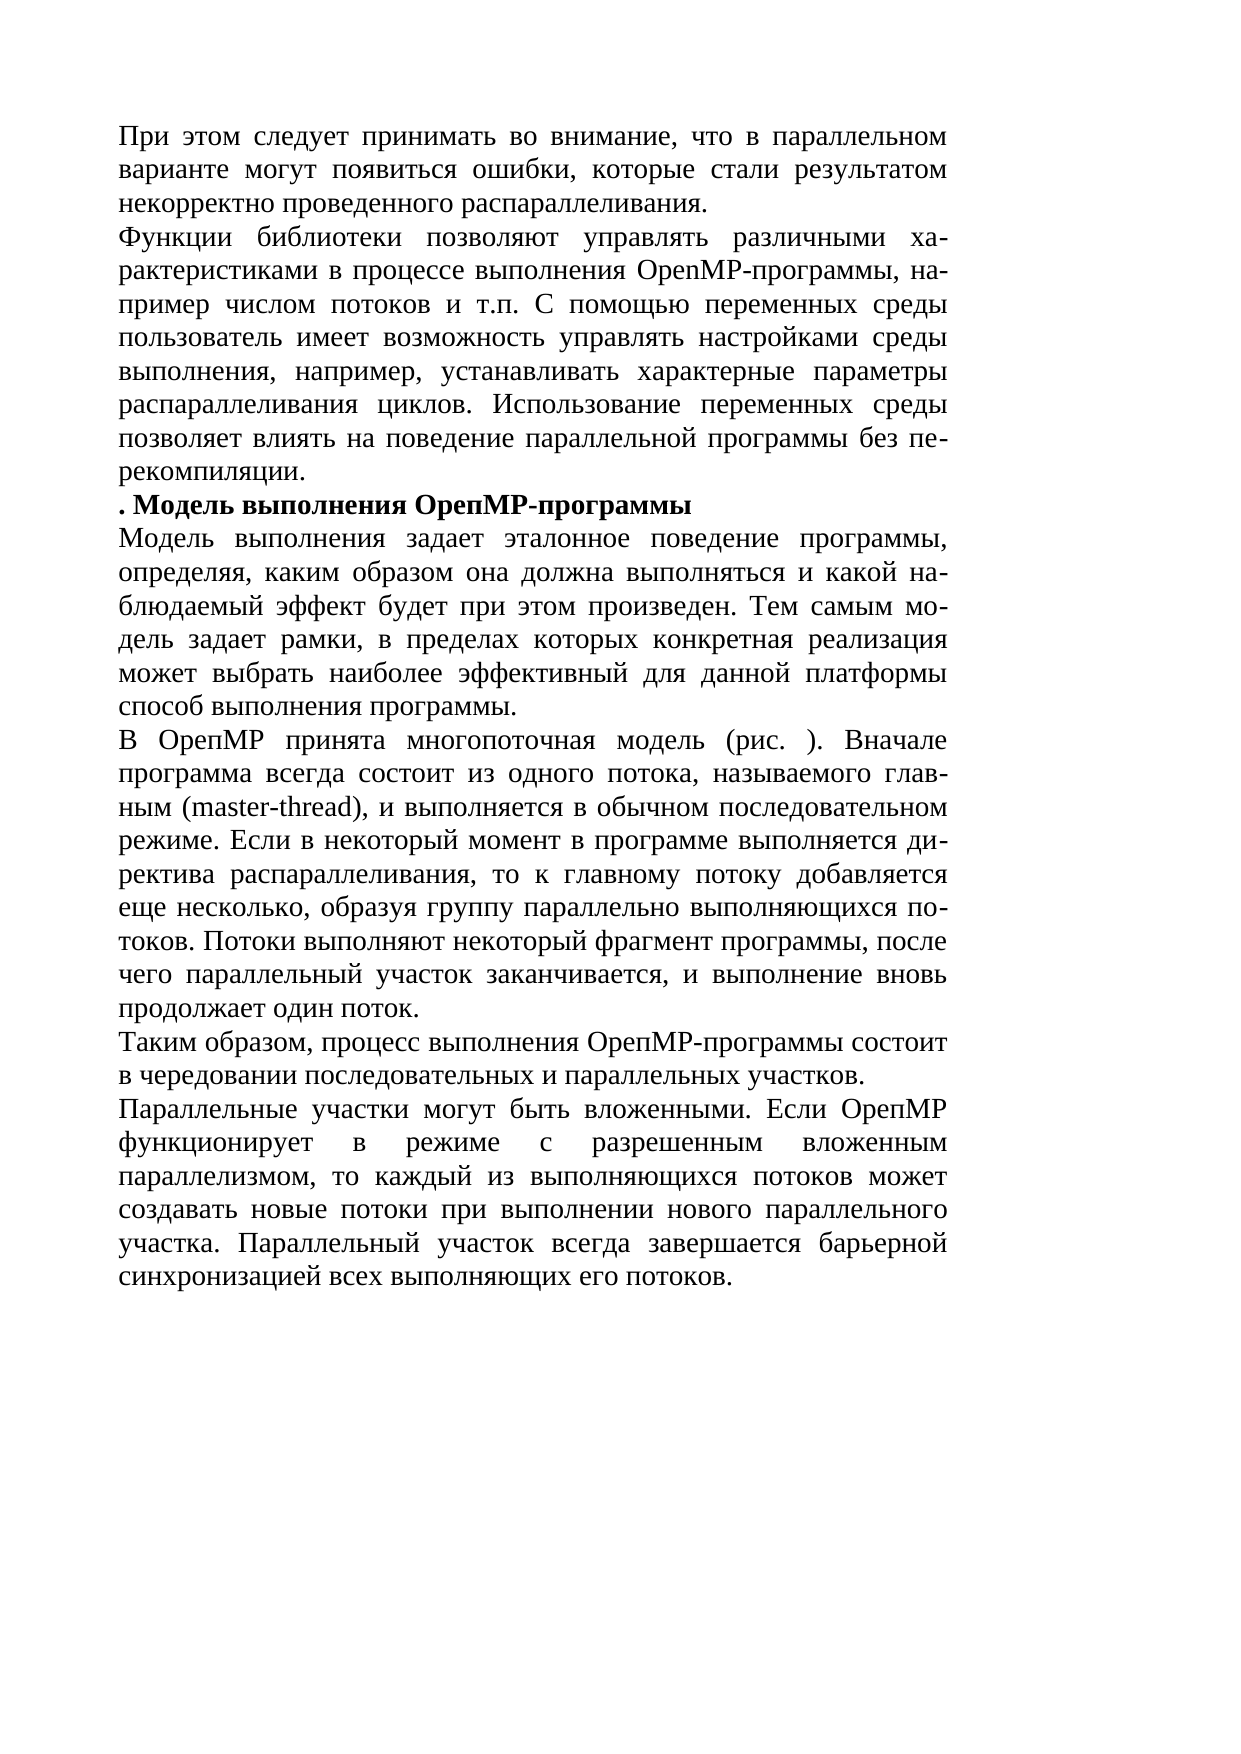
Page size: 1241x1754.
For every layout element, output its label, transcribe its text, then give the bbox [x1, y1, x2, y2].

text Параллельные участки могут быть вложенными. Если ОрепМР функционирует в режиме с разрешенным вложенным параллелизмом, то каждый из выполняющихся потоков может создавать новые потоки при выполнении нового параллельного участка. Параллельный участок всегда завершается барьерной синхронизацией всех выполняющих его потоков. [118, 1091, 948, 1292]
text В ОрепМР принята многопоточная модель (рис. ). Вначале программа всегда состоит из одного потока, называемого главным (master-thread), и выполняется в обычном последовательном режиме. Если в некоторый момент в программе выполняется директива распараллеливания, то к главному потоку добавляется еще несколько, образуя группу параллельно выполняющихся потоков. Потоки выполняют некоторый фрагмент программы, после чего параллельный участок заканчивается, и выполнение вновь продолжает один поток. [118, 722, 948, 1024]
text При этом следует принимать во внимание, что в параллельном варианте могут появиться ошибки, которые стали результатом некорректно проведенного распараллеливания. [118, 118, 948, 219]
text Модель выполнения задает эталонное поведение программы, определяя, каким образом она должна выполняться и какой наблюдаемый эффект будет при этом произведен. Тем самым модель задает рамки, в пределах которых конкретная реализация может выбрать наиболее эффективный для данной платформы способ выполнения программы. [118, 521, 948, 722]
text . Модель выполнения ОрепМР-программы [118, 487, 948, 521]
text Функции библиотеки позволяют управлять различными характеристиками в процессе выполнения OpenMP-программы, например числом потоков и т.п. С помощью переменных среды пользователь имеет возможность управлять настройками среды выполнения, например, устанавливать характерные параметры распараллеливания циклов. Использование переменных среды позволяет влиять на поведение параллельной программы без перекомпиляции. [118, 219, 948, 487]
text Таким образом, процесс выполнения ОрепМР-программы состоит в чередовании последовательных и параллельных участков. [118, 1024, 948, 1091]
